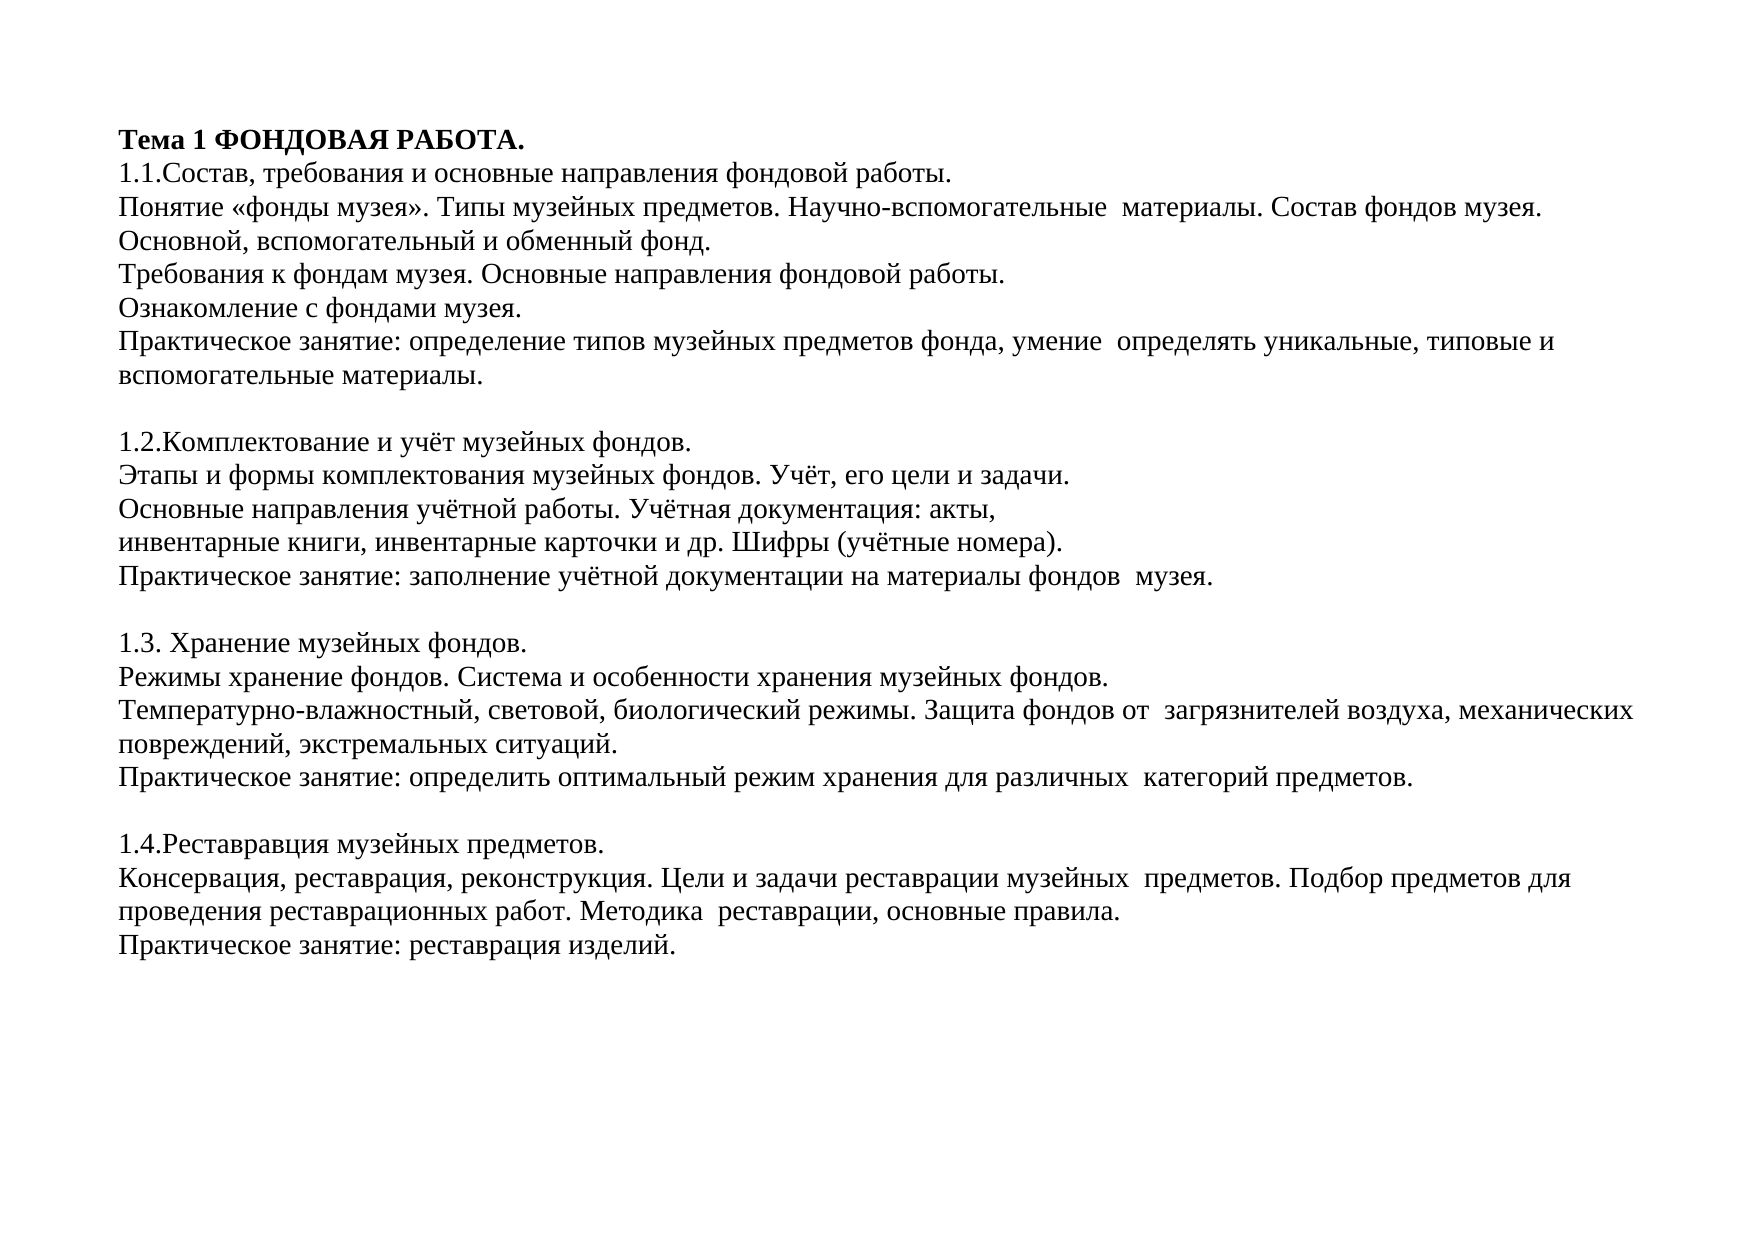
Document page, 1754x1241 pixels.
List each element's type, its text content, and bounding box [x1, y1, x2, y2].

text Понятие «фонды музея». Типы музейных предметов. Научно-вспомогательные материалы. Состав фондов музея. Основной, вспомогательный и обменный фонд. [118, 189, 1636, 256]
text Основные направления учётной работы. Учётная документация: акты, [118, 491, 1636, 524]
text Практическое занятие: заполнение учётной документации на материалы фондов музея. [118, 558, 1636, 592]
text Этапы и формы комплектования музейных фондов. Учёт, его цели и задачи. [118, 457, 1636, 491]
text 1.4.Реставравция музейных предметов. [118, 826, 1636, 860]
text 1.2.Комплектование и учёт музейных фондов. [118, 424, 1636, 457]
text Ознакомление с фондами музея. [118, 290, 1636, 323]
text 1.1.Состав, требования и основные направления фондовой работы. [118, 156, 1636, 189]
text Практическое занятие: определить оптимальный режим хранения для различных категорий предметов. [118, 759, 1636, 793]
text Тема 1 ФОНДОВАЯ РАБОТА. [118, 122, 1636, 156]
text Консервация, реставрация, реконструкция. Цели и задачи реставрации музейных предметов. Подбор предметов для проведения реставрационных работ. Методика реставрации, основные правила. [118, 860, 1636, 927]
text инвентарные книги, инвентарные карточки и др. Шифры (учётные номера). [118, 524, 1636, 558]
text Практическое занятие: определение типов музейных предметов фонда, умение определять уникальные, типовые и вспомогательные материалы. [118, 323, 1636, 390]
text Требования к фондам музея. Основные направления фондовой работы. [118, 256, 1636, 290]
text Практическое занятие: реставрация изделий. [118, 927, 1636, 961]
text Температурно-влажностный, световой, биологический режимы. Защита фондов от загрязнителей воздуха, механических повреждений, экстремальных ситуаций. [118, 692, 1636, 759]
text Режимы хранение фондов. Система и особенности хранения музейных фондов. [118, 659, 1636, 692]
text 1.3. Хранение музейных фондов. [118, 625, 1636, 659]
